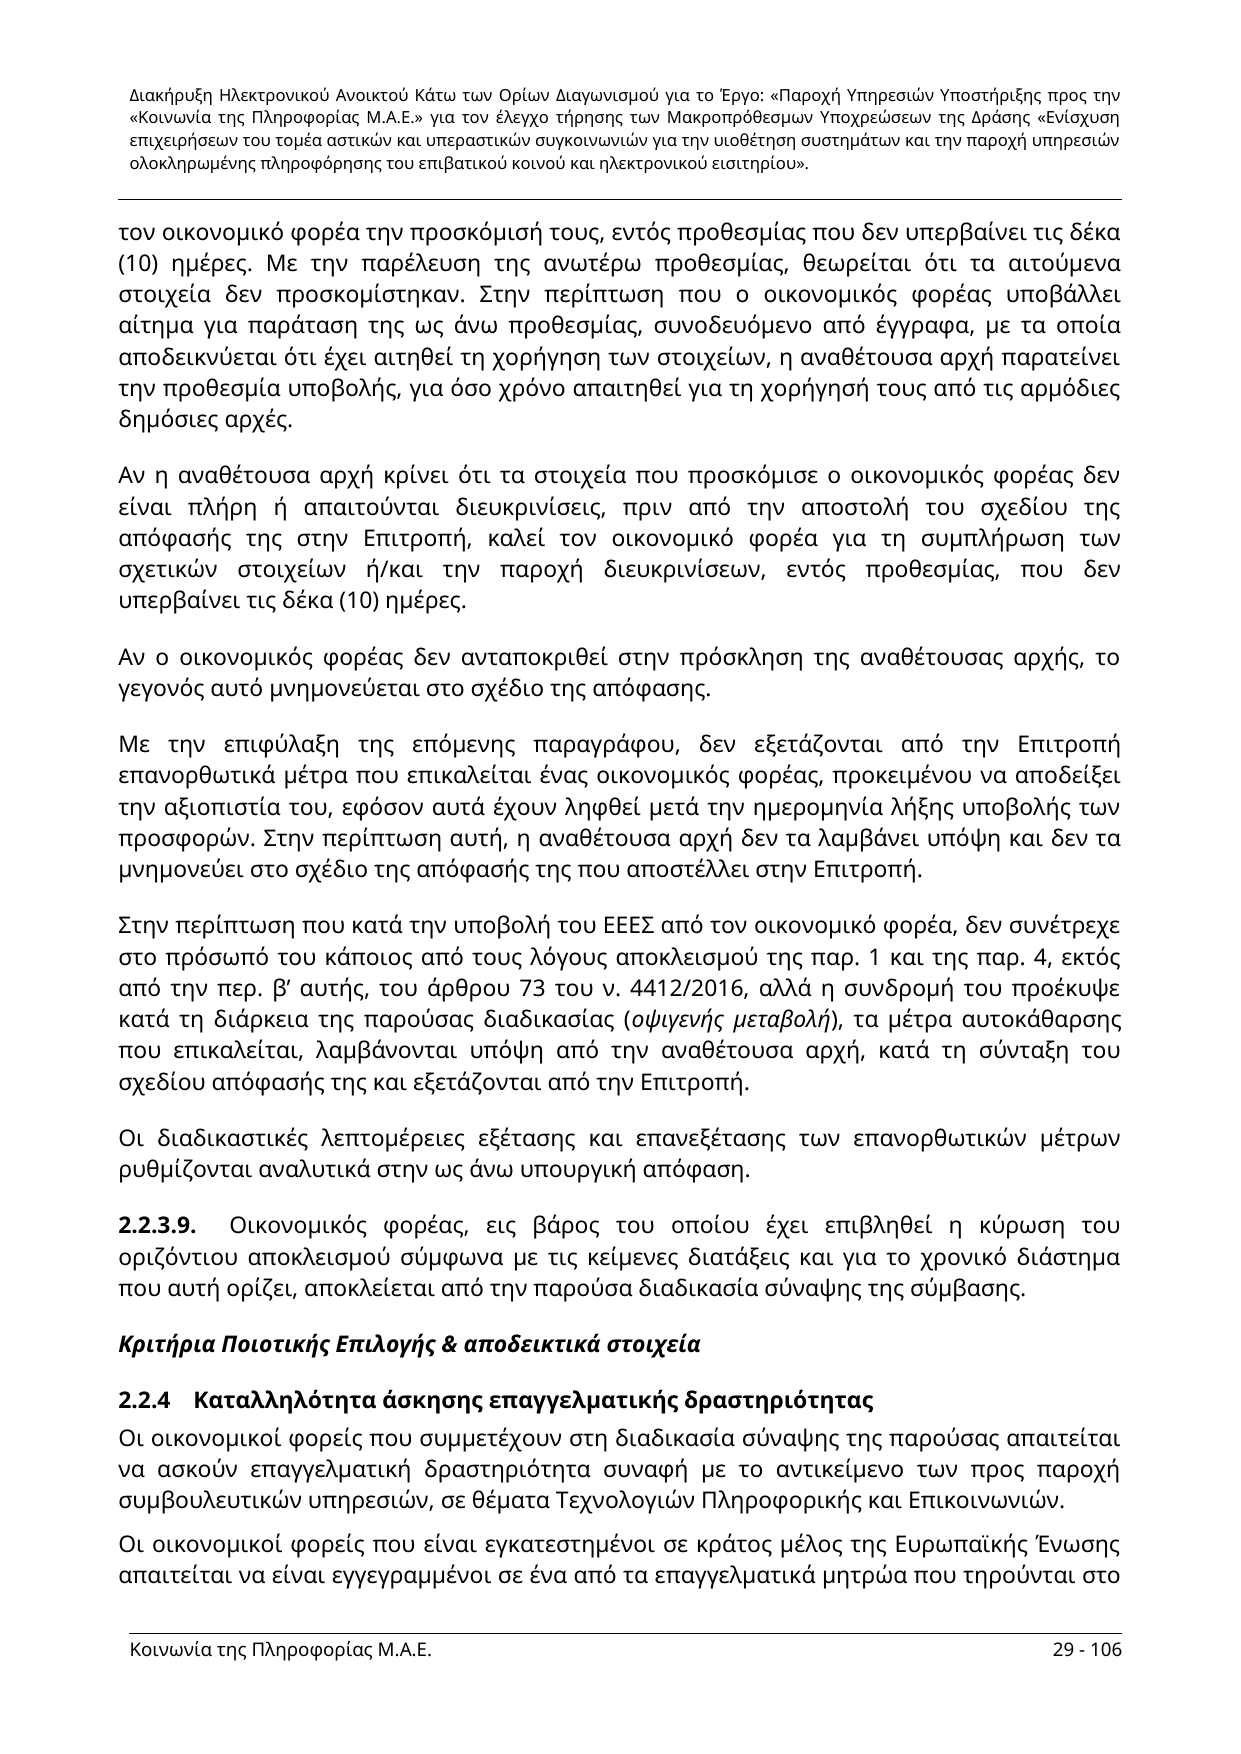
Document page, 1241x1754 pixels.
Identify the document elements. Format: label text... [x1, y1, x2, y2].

subtitle Κριτήρια Ποιοτικής Επιλογής & αποδεικτικά στοιχεία [118, 1328, 1122, 1359]
text 2.2.3.9. Οικονομικός φορέας, εις βάρος του οποίου έχει επιβληθεί η κύρωση του οριζόντιου αποκλεισμού σύμφωνα με τις κείμενες διατάξεις και για το χρονικό διάστημα που αυτή ορίζει, αποκλείεται από την παρούσα διαδικασία σύναψης της σύμβασης. [118, 1209, 1122, 1303]
text Αν η αναθέτουσα αρχή κρίνει ότι τα στοιχεία που προσκόμισε ο οικονομικός φορέας δεν είναι πλήρη ή απαιτούνται διευκρινίσεις, πριν από την αποστολή του σχεδίου της απόφασής της στην Επιτροπή, καλεί τον οικονομικό φορέα για τη συμπλήρωση των σχετικών στοιχείων ή/και την παροχή διευκρινίσεων, εντός προθεσμίας, που δεν υπερβαίνει τις δέκα (10) ημέρες. [118, 459, 1122, 616]
text Στην περίπτωση που κατά την υποβολή του ΕΕΕΣ από τον οικονομικό φορέα, δεν συνέτρεχε στο πρόσωπό του κάποιος από τους λόγους αποκλεισμού της παρ. 1 και της παρ. 4, εκτός από την περ. β’ αυτής, του άρθρου 73 του ν. 4412/2016, αλλά η συνδρομή του προέκυψε κατά τη διάρκεια της παρούσας διαδικασίας (οψιγενής μεταβολή), τα μέτρα αυτοκάθαρσης που επικαλείται, λαμβάνονται υπόψη από την αναθέτουσα αρχή, κατά τη σύνταξη του σχεδίου απόφασής της και εξετάζονται από την Επιτροπή. [118, 909, 1122, 1097]
text Με την επιφύλαξη της επόμενης παραγράφου, δεν εξετάζονται από την Επιτροπή επανορθωτικά μέτρα που επικαλείται ένας οικονομικός φορέας, προκειμένου να αποδείξει την αξιοπιστία του, εφόσον αυτά έχουν ληφθεί μετά την ημερομηνία λήξης υποβολής των προσφορών. Στην περίπτωση αυτή, η αναθέτουσα αρχή δεν τα λαμβάνει υπόψη και δεν τα μνημονεύει στο σχέδιο της απόφασής της που αποστέλλει στην Επιτροπή. [118, 728, 1122, 884]
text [118, 216, 1122, 434]
text Αν ο οικονομικός φορέας δεν ανταποκριθεί στην πρόσκληση της αναθέτουσας αρχής, το γεγονός αυτό μνημονεύεται στο σχέδιο της απόφασης. [118, 641, 1122, 703]
text Οι διαδικαστικές λεπτομέρειες εξέτασης και επανεξέτασης των επανορθωτικών μέτρων ρυθμίζονται αναλυτικά στην ως άνω υπουργική απόφαση. [118, 1122, 1122, 1184]
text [118, 1528, 1122, 1591]
text Οι οικονομικοί φορείς που συμμετέχουν στη διαδικασία σύναψης της παρούσας απαιτείται να ασκούν επαγγελματική δραστηριότητα συναφή με το αντικείμενο των προς παροχή συμβουλευτικών υπηρεσιών, σε θέματα Τεχνολογιών Πληροφορικής και Επικοινωνιών. [118, 1422, 1122, 1516]
subtitle Καταλληλότητα άσκησης επαγγελματικής δραστηριότητας [118, 1384, 1122, 1416]
